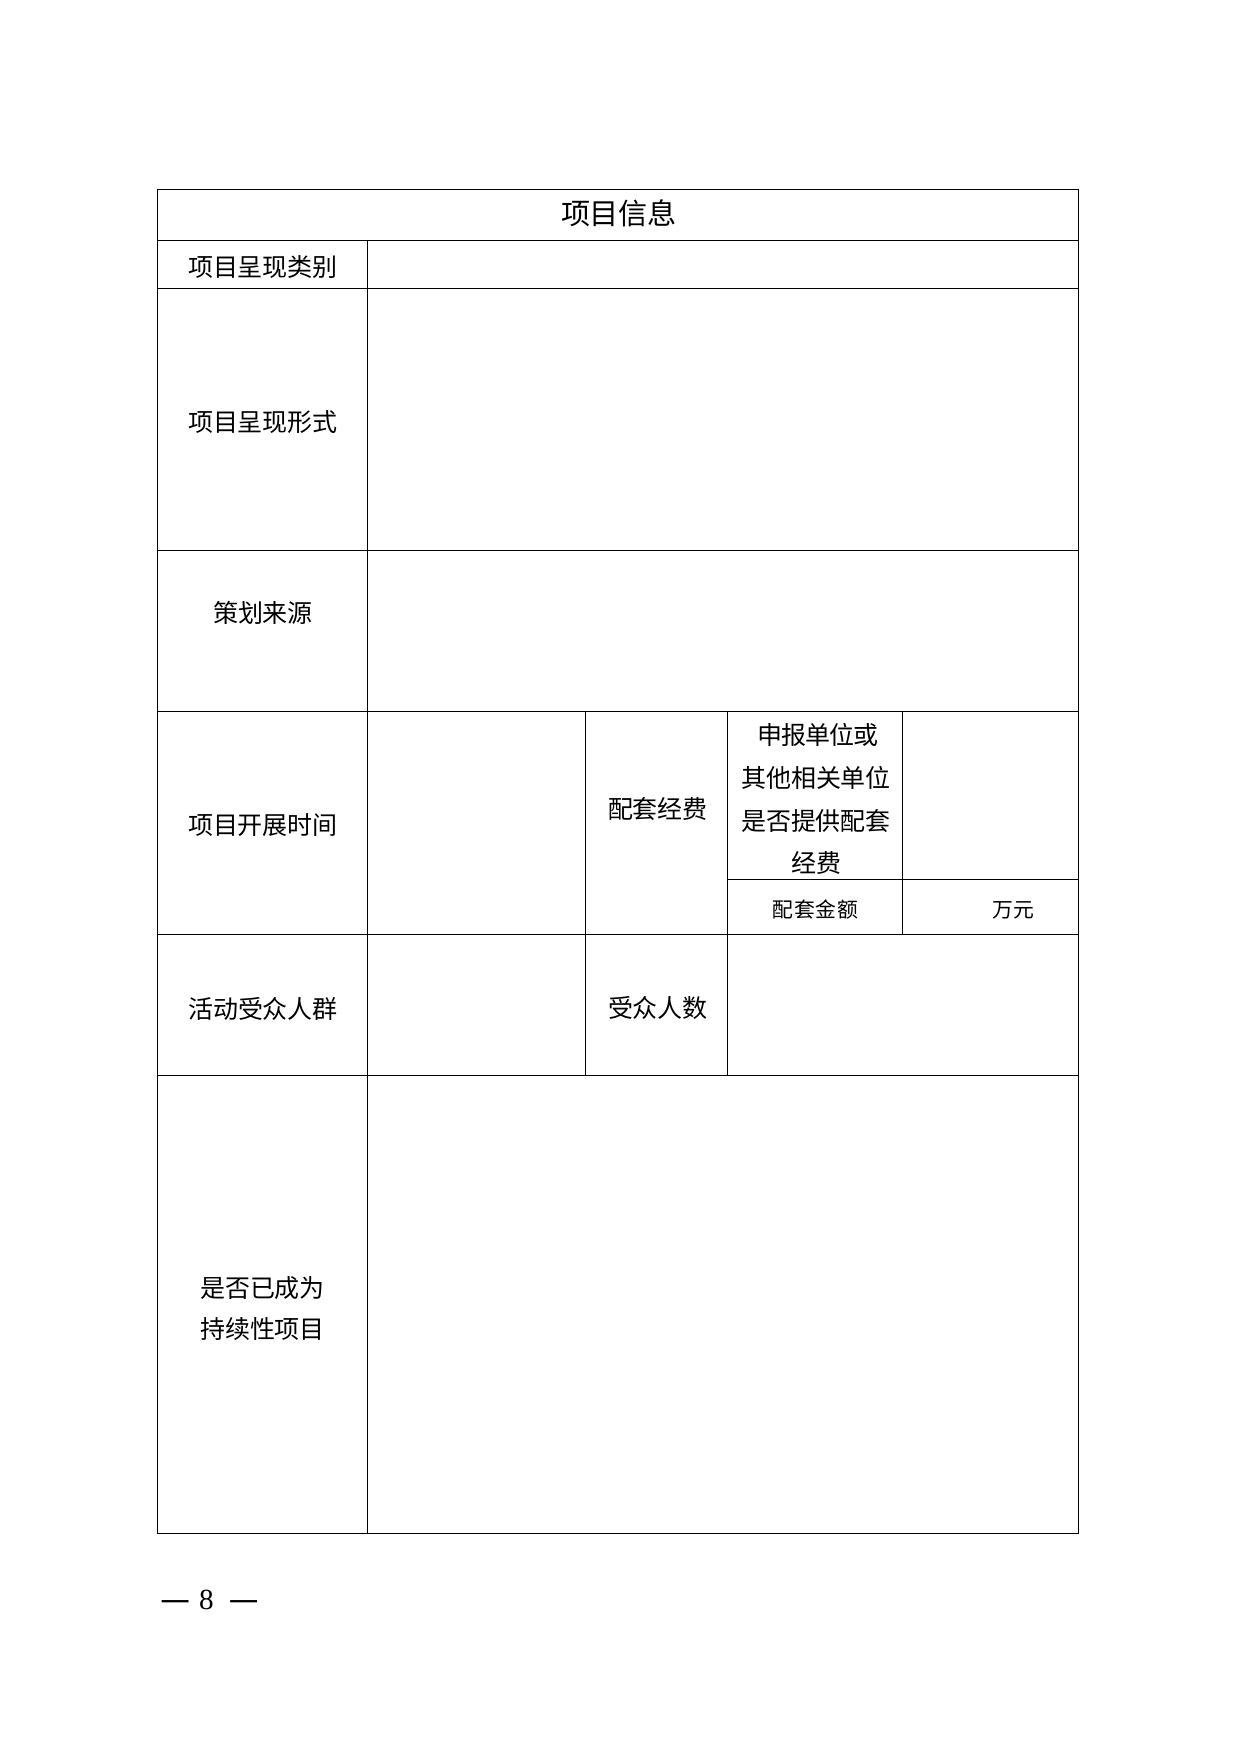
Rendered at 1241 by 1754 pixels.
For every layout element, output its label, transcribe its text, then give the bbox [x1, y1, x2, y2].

table_cell [903, 712, 1078, 879]
table_cell 配套经费 [586, 712, 727, 934]
table_cell 项目开展时间 [158, 712, 367, 934]
table_header 项目信息 [158, 190, 1078, 239]
table_cell 受众人数 [586, 935, 727, 1075]
table_cell 活动受众人群 [158, 935, 367, 1075]
table_cell [368, 712, 585, 934]
table_cell [368, 241, 1078, 287]
table_cell [368, 551, 1078, 711]
table_cell 万元 [903, 880, 1078, 934]
table_cell [368, 1076, 1078, 1533]
table_cell 项目呈现形式 [158, 289, 367, 550]
table_cell 项目呈现类别 [158, 241, 367, 287]
table_cell 申报单位或 其他相关单位 是否提供配套 经费 [728, 712, 902, 879]
table_cell [368, 289, 1078, 550]
table_cell [728, 935, 1078, 1075]
table_cell 策划来源 [158, 551, 367, 711]
table_cell [368, 935, 585, 1075]
table_cell 配套金额 [728, 880, 902, 934]
table_cell 是否已成为 持续性项目 [158, 1076, 367, 1533]
